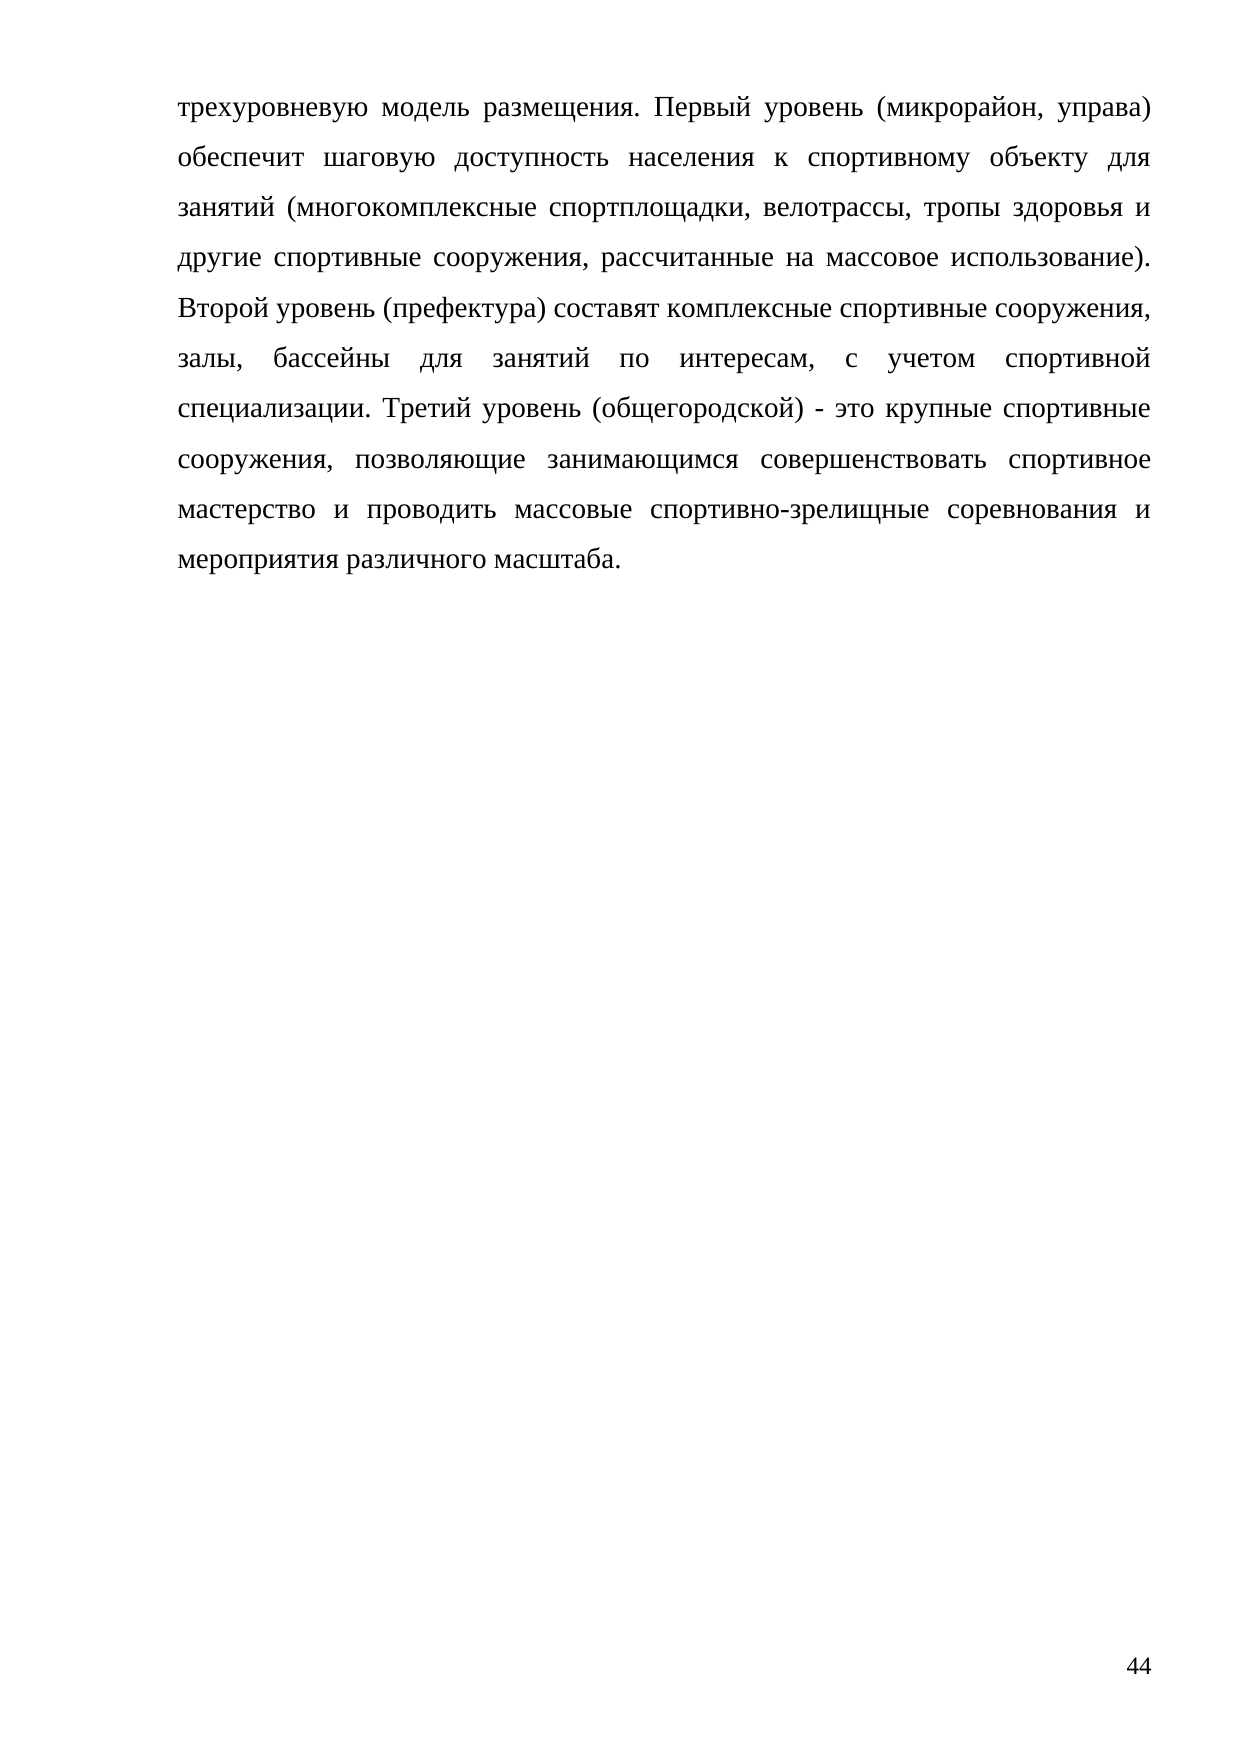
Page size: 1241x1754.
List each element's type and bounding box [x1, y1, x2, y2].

text [177, 89, 1152, 575]
